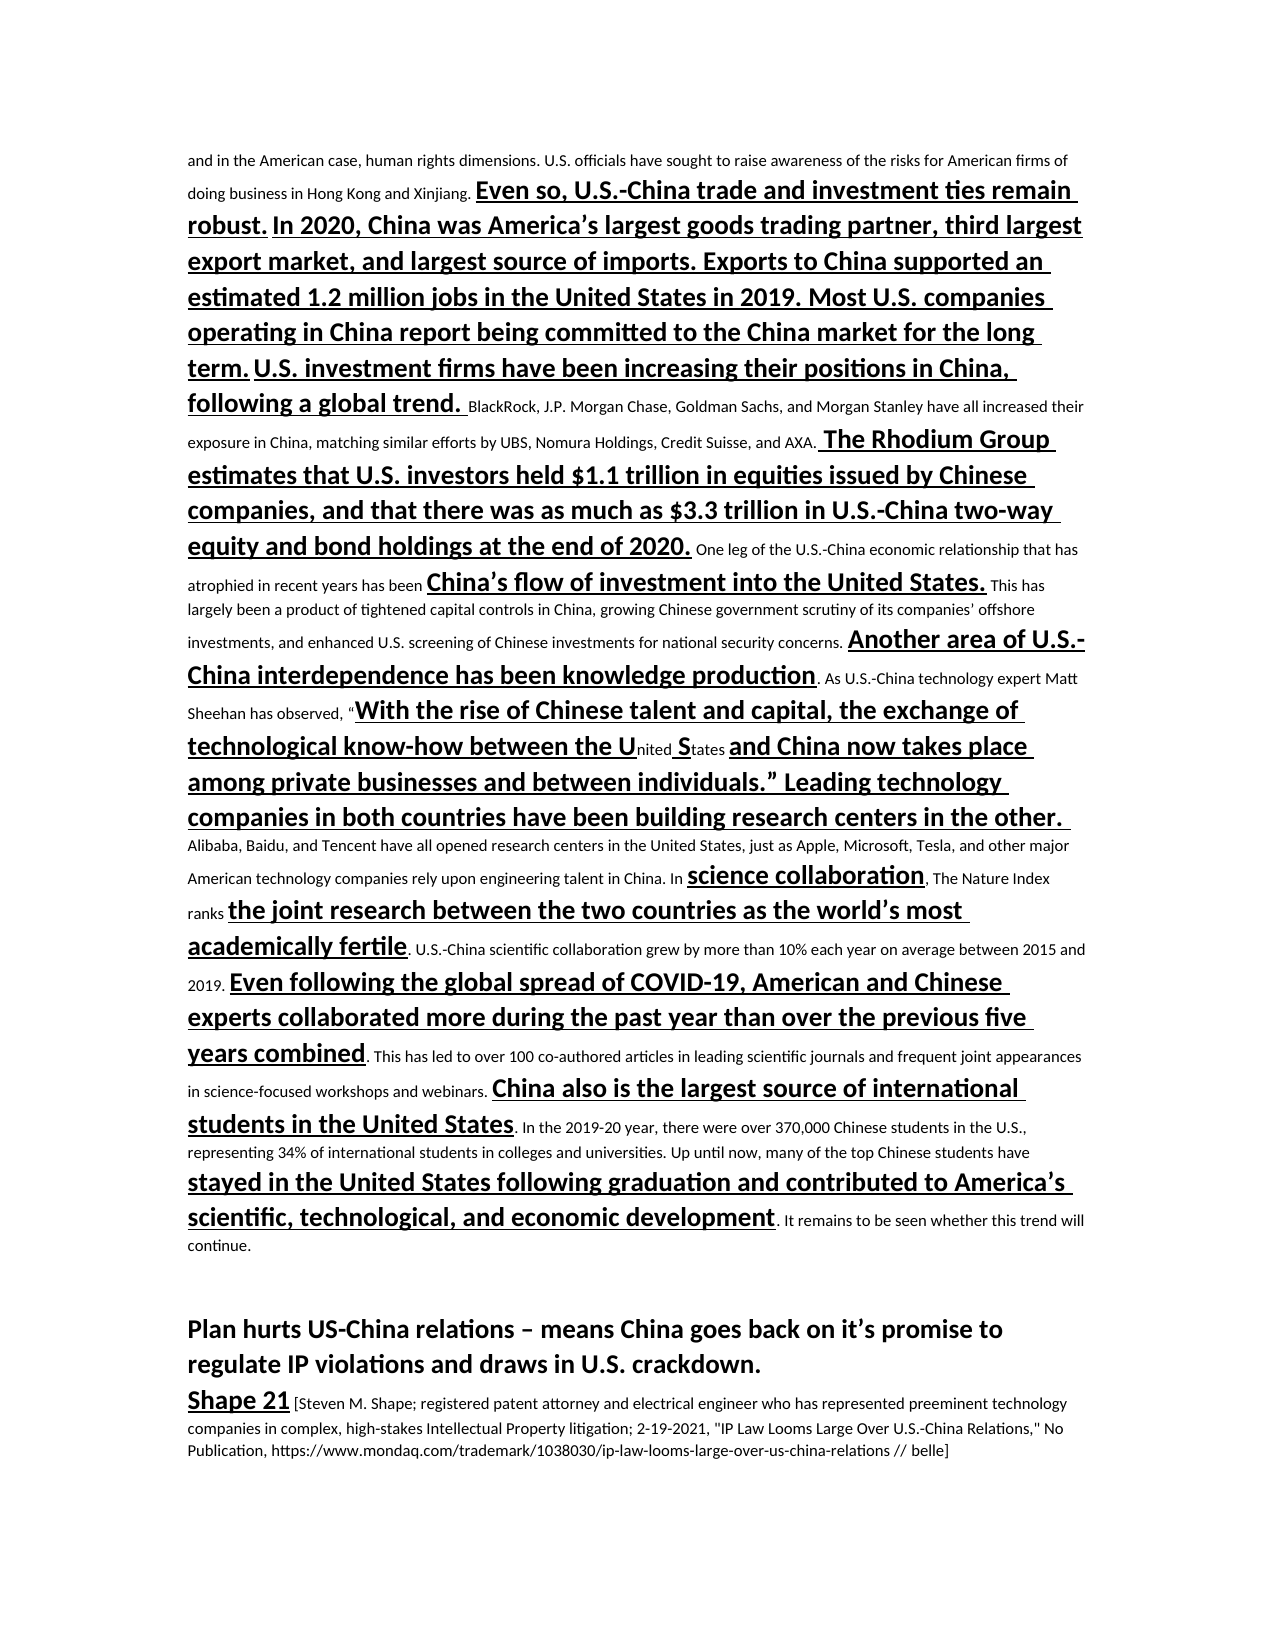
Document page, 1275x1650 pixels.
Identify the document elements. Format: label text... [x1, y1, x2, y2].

subtitle Plan hurts US-China relations – means China goes back on it’s promise to regulate IP violations and draws in U.S. crackdown. [187, 1312, 1087, 1381]
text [187, 150, 1087, 1255]
text Shape 21 [Steven M. Shape; registered patent attorney and electrical engineer who has represented preeminent technology companies in complex, high-stakes Intellectual Property litigation; 2-19-2021, "IP Law Looms Large Over U.S.-China Relations," No Publication, https://www.mondaq.com/trademark/1038030/ip-law-looms-large-over-us-china-relations // belle] [187, 1383, 1087, 1460]
